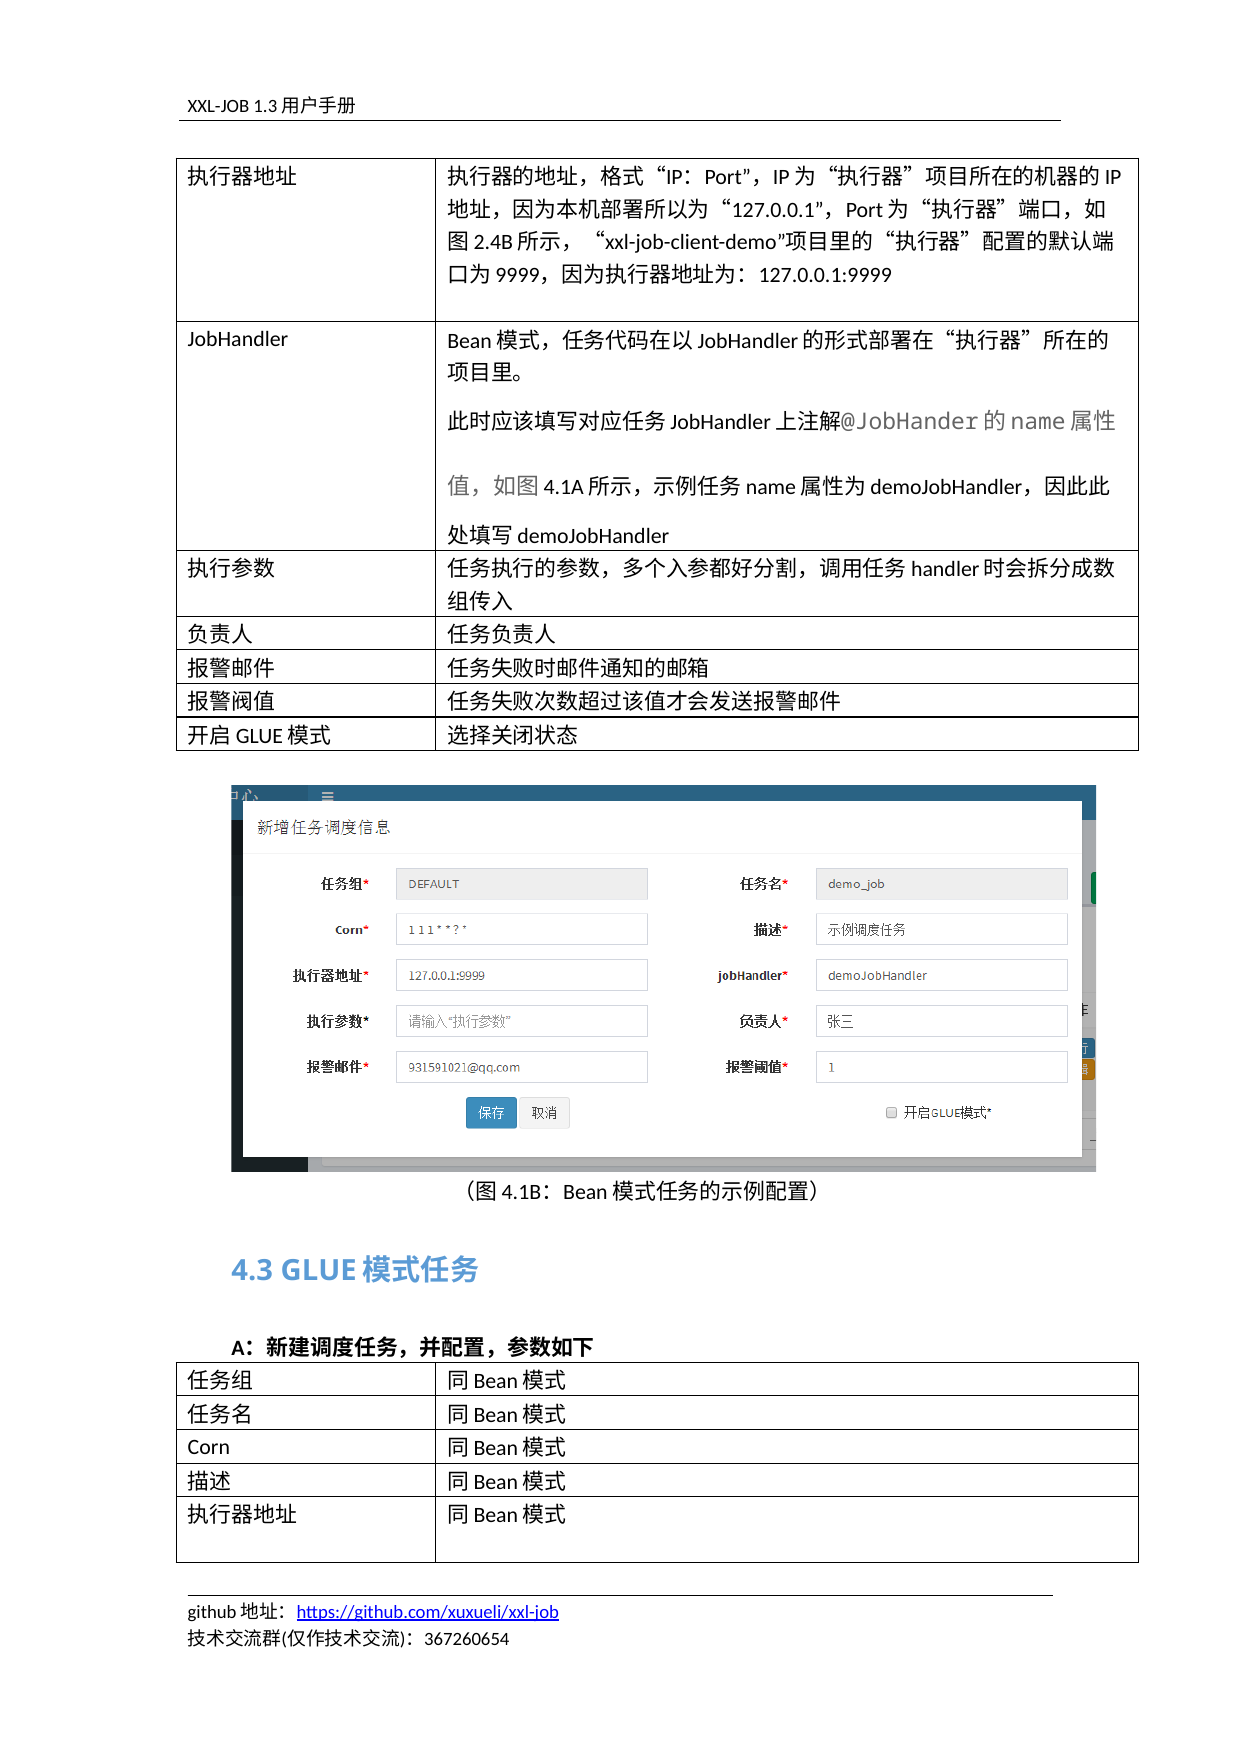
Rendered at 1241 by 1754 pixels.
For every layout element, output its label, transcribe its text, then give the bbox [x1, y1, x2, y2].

table_cell 同Bean模式 [436, 1430, 1138, 1462]
table_cell 执行参数 [177, 551, 435, 616]
table_header 同Bean模式 [436, 1363, 1138, 1395]
table_cell 执行器地址 [177, 1497, 435, 1562]
table_cell 同Bean模式 [436, 1396, 1138, 1429]
table_cell 任务负责人 [436, 617, 1138, 649]
table_cell 同Bean模式 [436, 1464, 1138, 1496]
picture [231, 785, 1097, 1172]
table_cell 报警阀值 [177, 684, 435, 716]
table_cell 负责人 [177, 617, 435, 649]
text A：新建调度任务，并配置，参数如下 [187, 1329, 1053, 1362]
table_cell Bean模式，任务代码在以JobHandler的形式部署在“执行器”所在的项目里。 此时应该填写对应任务JobHandler上注解@JobHander的name属性值，如图4.1A所示，示例任务name属性为demoJobHandler，因此此处填写demoJobHandler [436, 322, 1138, 550]
table_cell 任务执行的参数，多个入参都好分割，调用任务handler时会拆分成数组传入 [436, 551, 1138, 616]
table_cell 选择关闭状态 [436, 718, 1138, 750]
table_cell Corn [177, 1430, 435, 1462]
table_cell 任务名 [177, 1396, 435, 1429]
table_cell 任务失败次数超过该值才会发送报警邮件 [436, 684, 1138, 716]
table_cell 开启GLUE模式 [177, 718, 435, 750]
subtitle 4.3 GLUE模式任务 [187, 1235, 1053, 1300]
table_cell 任务失败时邮件通知的邮箱 [436, 650, 1138, 683]
table_cell 描述 [177, 1464, 435, 1496]
table_cell 同Bean模式 [436, 1497, 1138, 1562]
table_cell 执行器的地址，格式“IP：Port”，IP为“执行器”项目所在的机器的IP地址，因为本机部署所以为“127.0.0.1”，Port为“执行器”端口，如图2.4B所示，“xxl-job-client-demo”项目里的“执行器”配置的默认端口为9999，因为执行器地址为：127.0.0.1:9999 [436, 159, 1138, 321]
table_cell JobHandler [177, 322, 435, 550]
table_header 任务组 [177, 1363, 435, 1395]
text （图4.1B：Bean模式任务的示例配置） [187, 1173, 1053, 1206]
table_cell 报警邮件 [177, 650, 435, 683]
table_cell 执行器地址 [177, 159, 435, 321]
